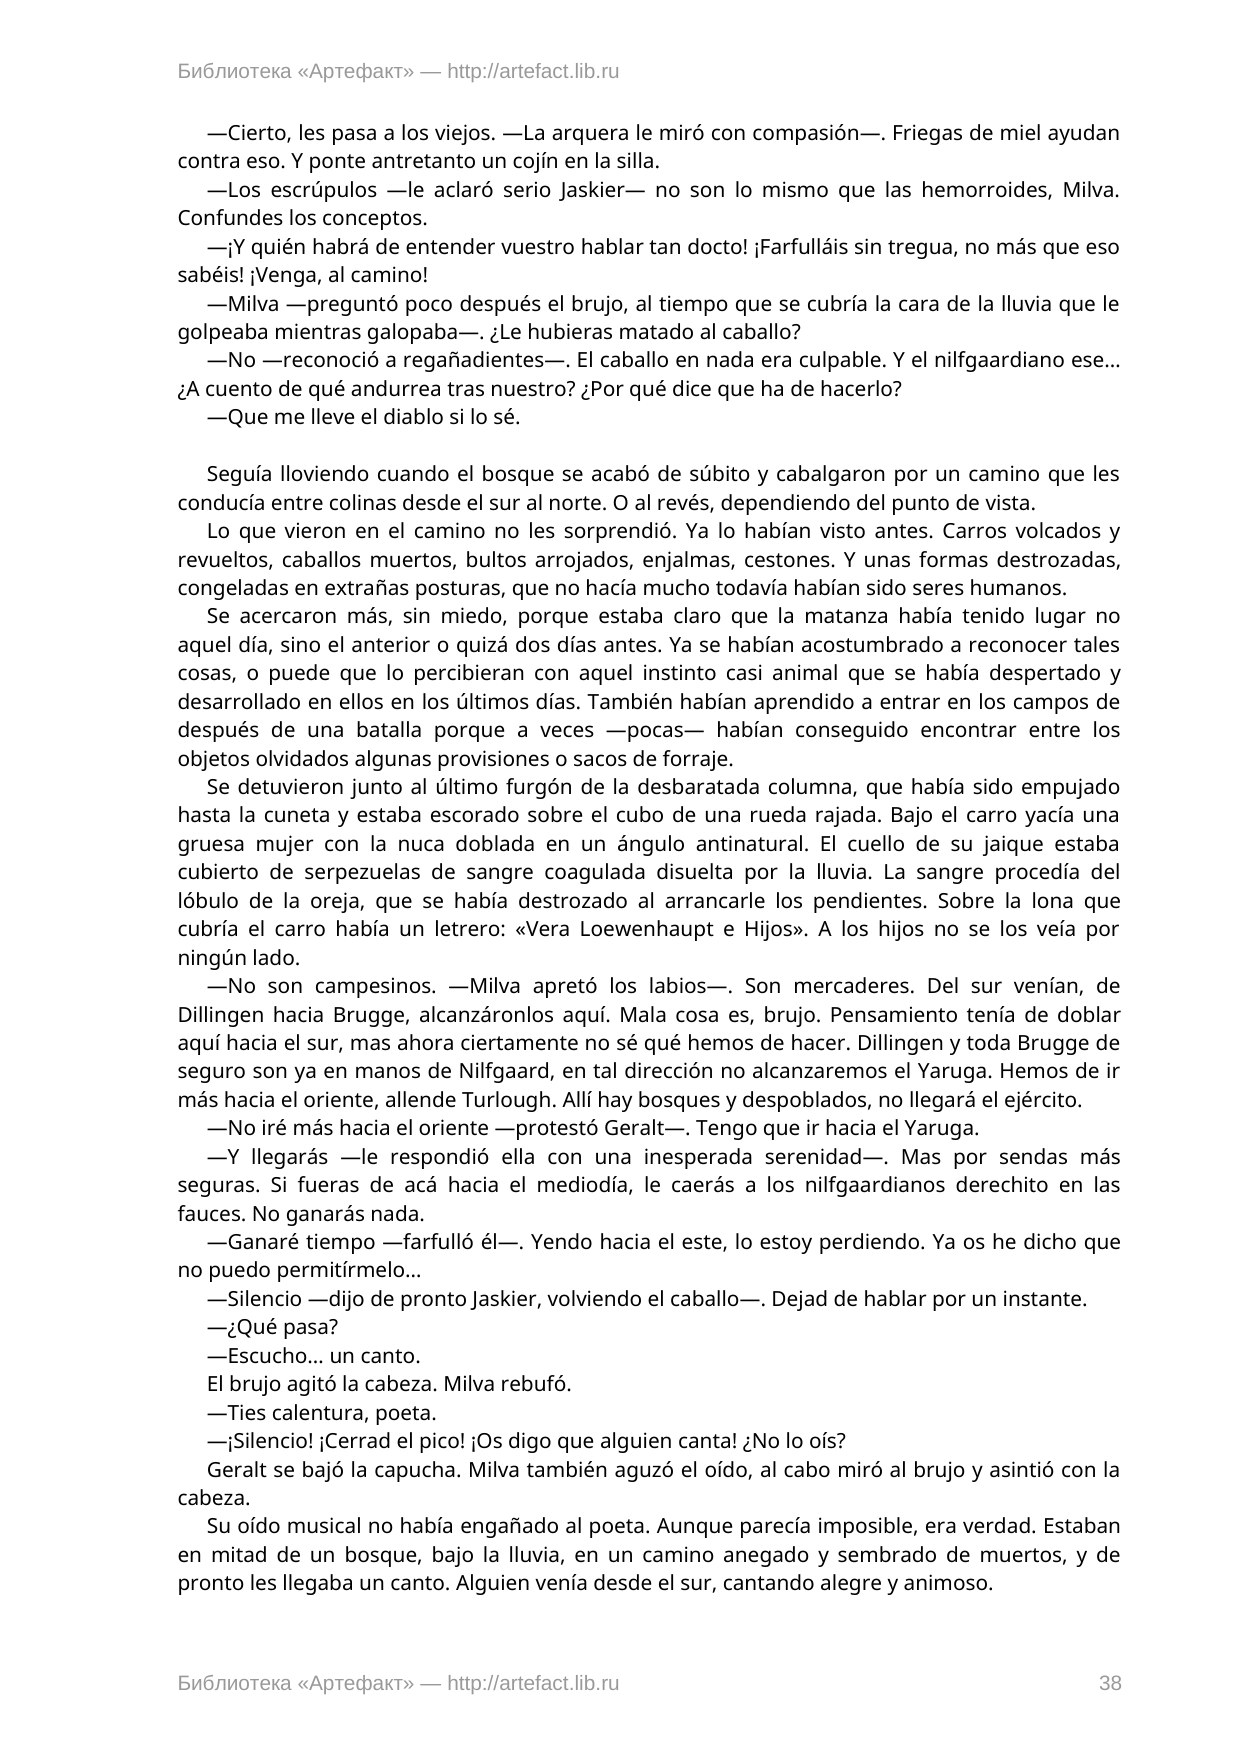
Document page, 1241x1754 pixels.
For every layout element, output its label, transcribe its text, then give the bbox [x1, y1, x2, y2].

text —¡Silencio! ¡Cerrad el pico! ¡Os digo que alguien canta! ¿No lo oís? [177, 1426, 1122, 1455]
text —No —reconoció a regañadientes—. El caballo en nada era culpable. Y el nilfgaardiano ese… ¿A cuento de qué andurrea tras nuestro? ¿Por qué dice que ha de hacerlo? [177, 346, 1122, 402]
text —Milva —preguntó poco después el brujo, al tiempo que se cubría la cara de la lluvia que le golpeaba mientras galopaba—. ¿Le hubieras matado al caballo? [177, 289, 1122, 346]
text Lo que vieron en el camino no les sorprendió. Ya lo habían visto antes. Carros volcados y revueltos, caballos muertos, bultos arrojados, enjalmas, cestones. Y unas formas destrozadas, congeladas en extrañas posturas, que no hacía mucho todavía habían sido seres humanos. [177, 516, 1122, 602]
text Se detuvieron junto al último furgón de la desbaratada columna, que había sido empujado hasta la cuneta y estaba escorado sobre el cubo de una rueda rajada. Bajo el carro yacía una gruesa mujer con la nuca doblada en un ángulo antinatural. El cuello de su jaique estaba cubierto de serpezuelas de sangre coagulada disuelta por la lluvia. La sangre procedía del lóbulo de la oreja, que se había destrozado al arrancarle los pendientes. Sobre la lona que cubría el carro había un letrero: «Vera Loewenhaupt e Hijos». A los hijos no se los veía por ningún lado. [177, 772, 1122, 971]
text —No iré más hacia el oriente —protestó Geralt—. Tengo que ir hacia el Yaruga. [177, 1113, 1122, 1142]
text —Silencio —dijo de pronto Jaskier, volviendo el caballo—. Dejad de hablar por un instante. [177, 1284, 1122, 1312]
text Se acercaron más, sin miedo, porque estaba claro que la matanza había tenido lugar no aquel día, sino el anterior o quizá dos días antes. Ya se habían acostumbrado a reconocer tales cosas, o puede que lo percibieran con aquel instinto casi animal que se había despertado y desarrollado en ellos en los últimos días. También habían aprendido a entrar en los campos de después de una batalla porque a veces —pocas— habían conseguido encontrar entre los objetos olvidados algunas provisiones o sacos de forraje. [177, 602, 1122, 772]
text —Que me lleve el diablo si lo sé. [177, 402, 1122, 431]
text —Ganaré tiempo —farfulló él—. Yendo hacia el este, lo estoy perdiendo. Ya os he dicho que no puedo permitírmelo… [177, 1227, 1122, 1284]
text Geralt se bajó la capucha. Milva también aguzó el oído, al cabo miró al brujo y asintió con la cabeza. [177, 1455, 1122, 1512]
text —Ties calentura, poeta. [177, 1398, 1122, 1426]
text —No son campesinos. —Milva apretó los labios—. Son mercaderes. Del sur venían, de Dillingen hacia Brugge, alcanzáronlos aquí. Mala cosa es, brujo. Pensamiento tenía de doblar aquí hacia el sur, mas ahora ciertamente no sé qué hemos de hacer. Dillingen y toda Brugge de seguro son ya en manos de Nilfgaard, en tal dirección no alcanzaremos el Yaruga. Hemos de ir más hacia el oriente, allende Turlough. Allí hay bosques y despoblados, no llegará el ejército. [177, 971, 1122, 1113]
text —Cierto, les pasa a los viejos. —La arquera le miró con compasión—. Friegas de miel ayudan contra eso. Y ponte antretanto un cojín en la silla. [177, 118, 1122, 175]
text Su oído musical no había engañado al poeta. Aunque parecía imposible, era verdad. Estaban en mitad de un bosque, bajo la lluvia, en un camino anegado y sembrado de muertos, y de pronto les llegaba un canto. Alguien venía desde el sur, cantando alegre y animoso. [177, 1512, 1122, 1597]
text Seguía lloviendo cuando el bosque se acabó de súbito y cabalgaron por un camino que les conducía entre colinas desde el sur al norte. O al revés, dependiendo del punto de vista. [177, 459, 1122, 516]
text —¡Y quién habrá de entender vuestro hablar tan docto! ¡Farfulláis sin tregua, no más que eso sabéis! ¡Venga, al camino! [177, 232, 1122, 289]
text —Los escrúpulos —le aclaró serio Jaskier— no son lo mismo que las hemorroides, Milva. Confundes los conceptos. [177, 175, 1122, 232]
text —¿Qué pasa? [177, 1312, 1122, 1341]
text El brujo agitó la cabeza. Milva rebufó. [177, 1369, 1122, 1398]
text —Escucho… un canto. [177, 1341, 1122, 1369]
text —Y llegarás —le respondió ella con una inesperada serenidad—. Mas por sendas más seguras. Si fueras de acá hacia el mediodía, le caerás a los nilfgaardianos derechito en las fauces. No ganarás nada. [177, 1142, 1122, 1227]
